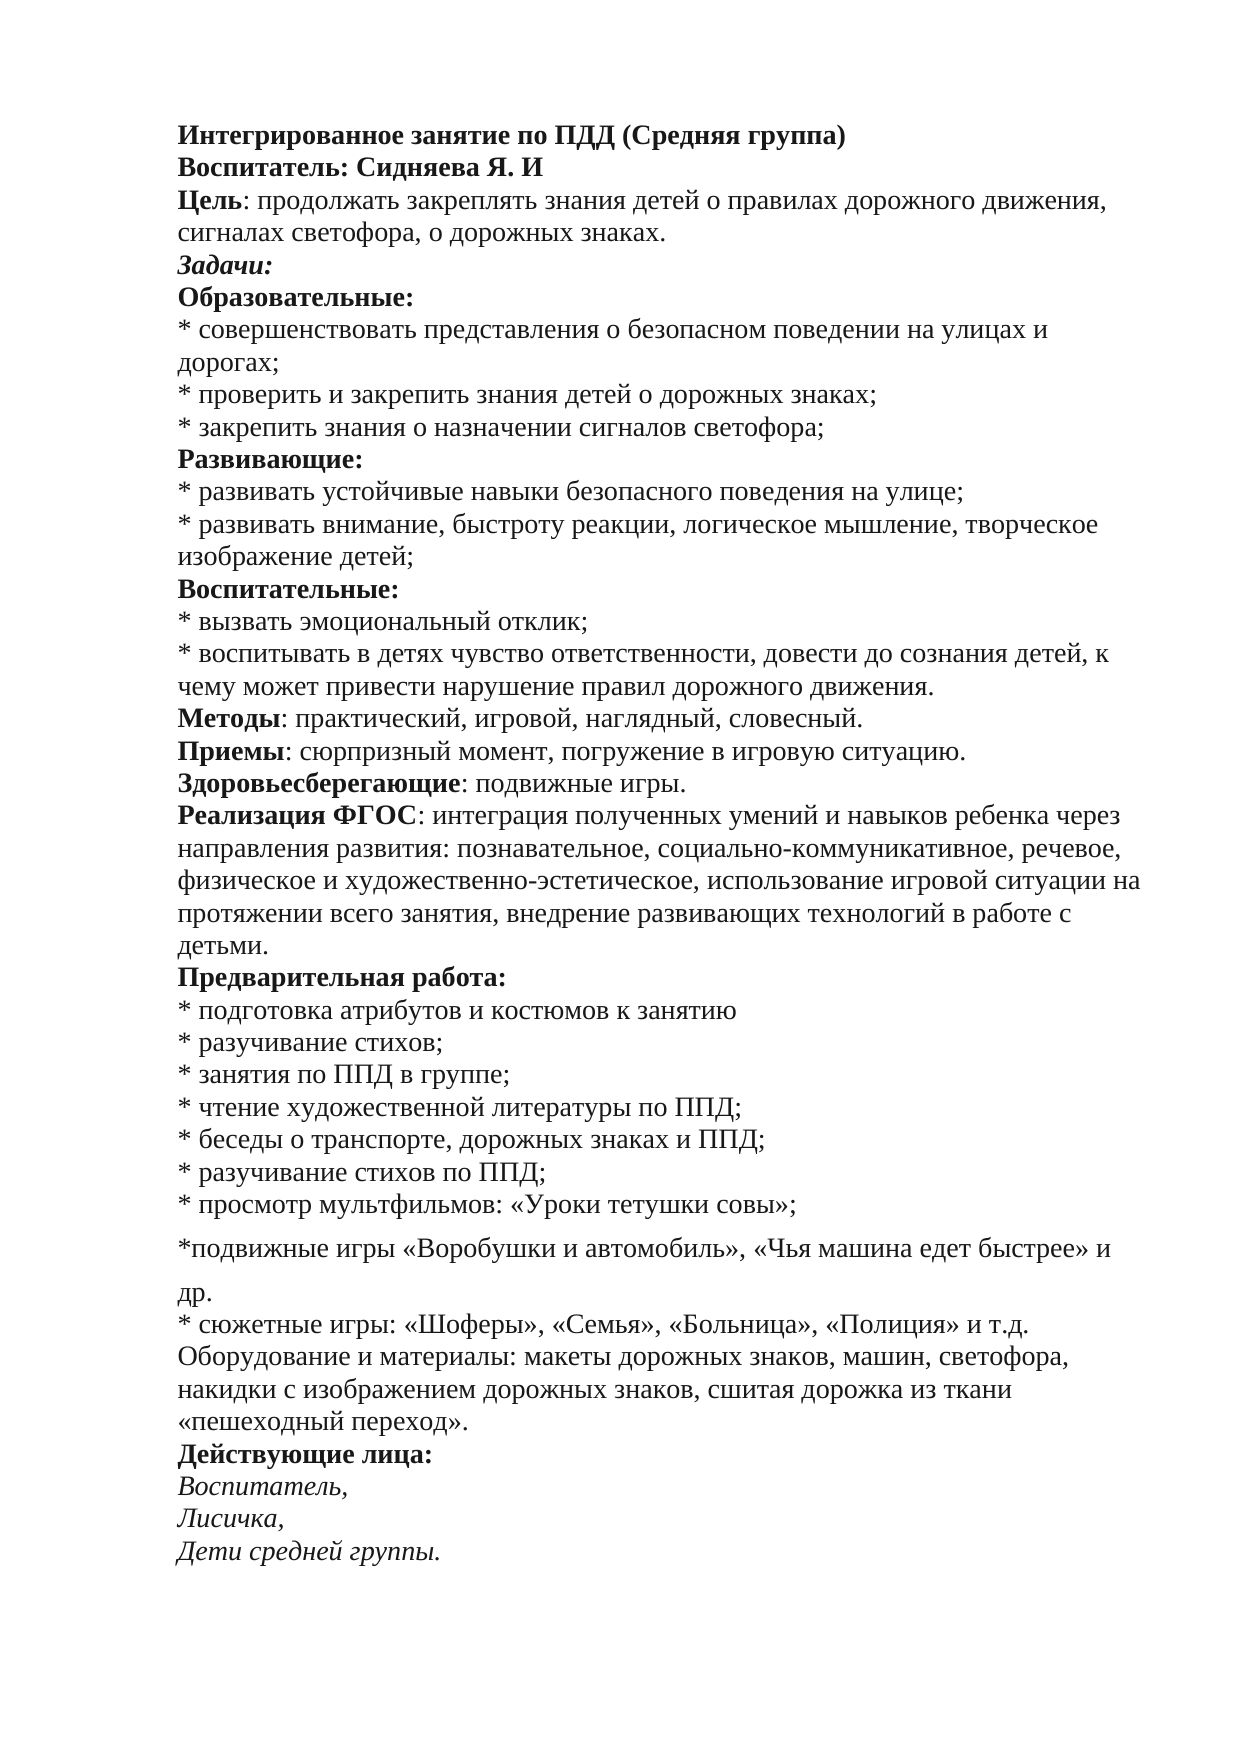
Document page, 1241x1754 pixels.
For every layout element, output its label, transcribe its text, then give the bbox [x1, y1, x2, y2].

text * воспитывать в детях чувство ответственности, довести до сознания детей, к чему может привести нарушение правил дорожного движения. [177, 636, 1152, 701]
text *подвижные игры «Воробушки и автомобиль», «Чья машина едет быстрее» и др. [177, 1219, 1152, 1307]
text Реализация ФГОС: интеграция полученных умений и навыков ребенка через направления развития: познавательное, социально-коммуникативное, речевое, физическое и художественно-эстетическое, использование игровой ситуации на протяжении всего занятия, внедрение развивающих технологий в работе с детьми. [177, 798, 1152, 960]
text * закрепить знания о назначении сигналов светофора; [177, 410, 1152, 442]
text * занятия по ППД в группе; [177, 1058, 1152, 1090]
text * развивать внимание, быстроту реакции, логическое мышление, творческое изображение детей; [177, 507, 1152, 572]
text Лисичка, [177, 1501, 1152, 1534]
text Методы: практический, игровой, наглядный, словесный. [177, 701, 1152, 734]
text Воспитатель: Сидняева Я. И [177, 151, 1152, 183]
text * чтение художественной литературы по ППД; [177, 1090, 1152, 1122]
text * сюжетные игры: «Шоферы», «Семья», «Больница», «Полиция» и т.д. Оборудование и материалы: макеты дорожных знаков, машин, светофора, накидки с изображением дорожных знаков, сшитая дорожка из ткани «пешеходный переход». [177, 1307, 1152, 1437]
text * разучивание стихов по ППД; [177, 1155, 1152, 1187]
text Предварительная работа: [177, 960, 1152, 993]
text Действующие лица: [177, 1437, 1152, 1469]
text Приемы: сюрпризный момент, погружение в игровую ситуацию. [177, 734, 1152, 766]
text * просмотр мультфильмов: «Уроки тетушки совы»; [177, 1187, 1152, 1219]
text Воспитатель, [177, 1469, 1152, 1501]
text Дети средней группы. [177, 1534, 1152, 1566]
text * беседы о транспорте, дорожных знаках и ППД; [177, 1122, 1152, 1155]
text Здоровьесберегающие: подвижные игры. [177, 766, 1152, 798]
text Интегрированное занятие по ПДД (Средняя группа) [177, 118, 1152, 151]
text * подготовка атрибутов и костюмов к занятию [177, 993, 1152, 1025]
text Развивающие: [177, 442, 1152, 474]
text * разучивание стихов; [177, 1025, 1152, 1058]
text * проверить и закрепить знания детей о дорожных знаках; [177, 377, 1152, 410]
text Цель: продолжать закреплять знания детей о правилах дорожного движения, сигналах светофора, о дорожных знаках. Задачи: Образовательные: * совершенствовать представления о безопасном поведении на улицах и дорогах; [177, 183, 1152, 377]
text Воспитательные: [177, 572, 1152, 604]
text * вызвать эмоциональный отклик; [177, 604, 1152, 636]
text * развивать устойчивые навыки безопасного поведения на улице; [177, 474, 1152, 507]
